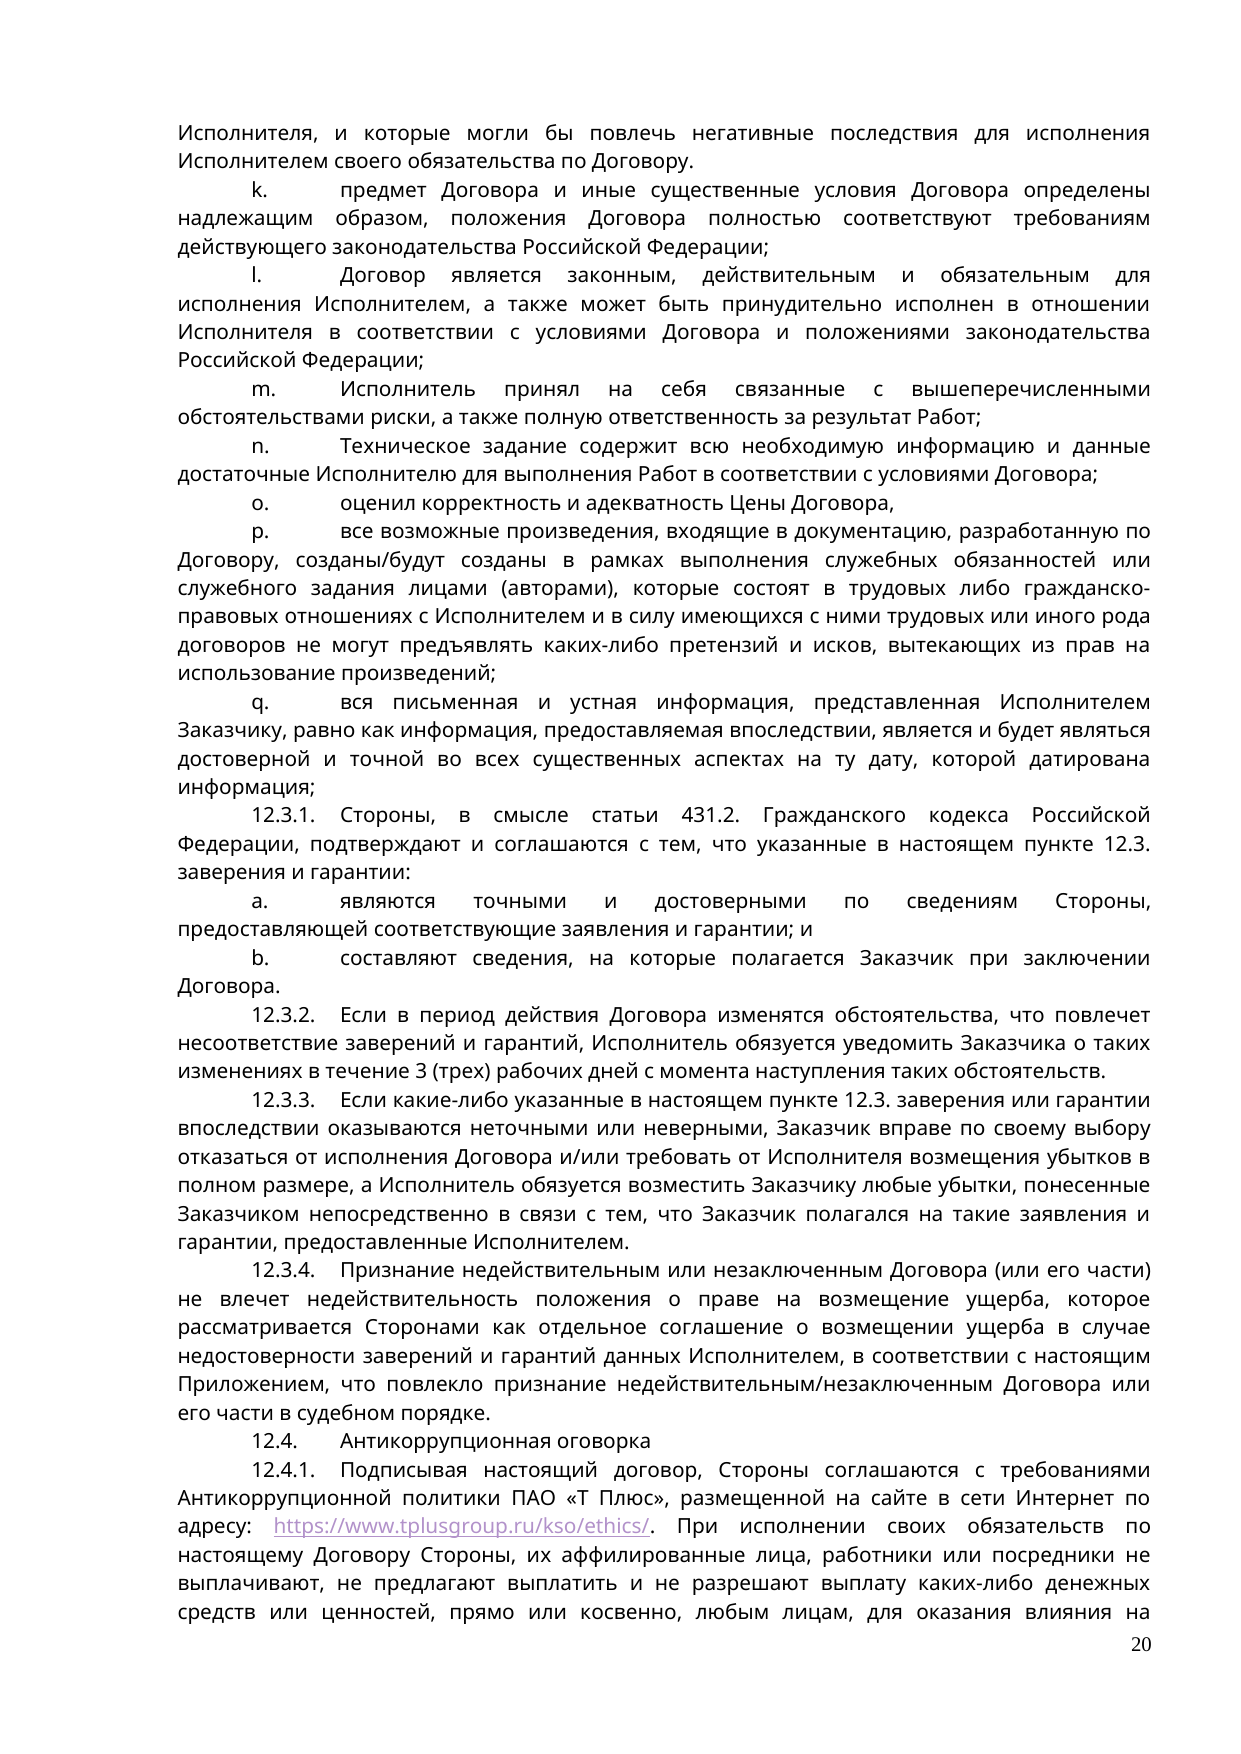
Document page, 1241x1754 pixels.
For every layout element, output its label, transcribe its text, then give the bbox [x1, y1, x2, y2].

list Стороны, в смысле статьи 431.2. Гражданского кодекса Российской Федерации, подтверждают и соглашаются с тем, что указанные в настоящем пункте 12.3. заверения и гарантии: [177, 801, 1152, 886]
list Исполнитель принял на себя связанные с вышеперечисленными обстоятельствами риски, а также полную ответственность за результат Работ; [177, 374, 1152, 431]
list все возможные произведения, входящие в документацию, разработанную по Договору, созданы/будут созданы в рамках выполнения служебных обязанностей или служебного задания лицами (авторами), которые состоят в трудовых либо гражданско-правовых отношениях с Исполнителем и в силу имеющихся с ними трудовых или иного рода договоров не могут предъявлять каких-либо претензий и исков, вытекающих из прав на использование произведений; [177, 516, 1152, 687]
list вся письменная и устная информация, представленная Исполнителем Заказчику, равно как информация, предоставляемая впоследствии, является и будет являться достоверной и точной во всех существенных аспектах на ту дату, которой датирована информация; [177, 687, 1152, 801]
list Антикоррупционная оговорка [177, 1426, 1152, 1455]
list Признание недействительным или незаключенным Договора (или его части) не влечет недействительность положения о праве на возмещение ущерба, которое рассматривается Сторонами как отдельное соглашение о возмещении ущерба в случае недостоверности заверений и гарантий данных Исполнителем, в соответствии с настоящим Приложением, что повлекло признание недействительным/незаключенным Договора или его части в судебном порядке. [177, 1256, 1152, 1426]
list предмет Договора и иные существенные условия Договора определены надлежащим образом, положения Договора полностью соответствуют требованиям действующего законодательства Российской Федерации; [177, 175, 1152, 260]
list оценил корректность и адекватность Цены Договора, [177, 488, 1152, 516]
list являются точными и достоверными по сведениям Стороны, предоставляющей соответствующие заявления и гарантии; и [177, 886, 1152, 943]
list составляют сведения, на которые полагается Заказчик при заключении Договора. [177, 943, 1152, 1000]
list Если какие-либо указанные в настоящем пункте 12.3. заверения или гарантии впоследствии оказываются неточными или неверными, Заказчик вправе по своему выбору отказаться от исполнения Договора и/или требовать от Исполнителя возмещения убытков в полном размере, а Исполнитель обязуется возместить Заказчику любые убытки, понесенные Заказчиком непосредственно в связи с тем, что Заказчик полагался на такие заявления и гарантии, предоставленные Исполнителем. [177, 1085, 1152, 1256]
list Техническое задание содержит всю необходимую информацию и данные достаточные Исполнителю для выполнения Работ в соответствии с условиями Договора; [177, 431, 1152, 488]
list Договор является законным, действительным и обязательным для исполнения Исполнителем, а также может быть принудительно исполнен в отношении Исполнителя в соответствии с условиями Договора и положениями законодательства Российской Федерации; [177, 260, 1152, 374]
list Если в период действия Договора изменятся обстоятельства, что повлечет несоответствие заверений и гарантий, Исполнитель обязуется уведомить Заказчика о таких изменениях в течение 3 (трех) рабочих дней с момента наступления таких обстоятельств. [177, 1000, 1152, 1085]
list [177, 118, 1152, 175]
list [177, 1455, 1152, 1625]
